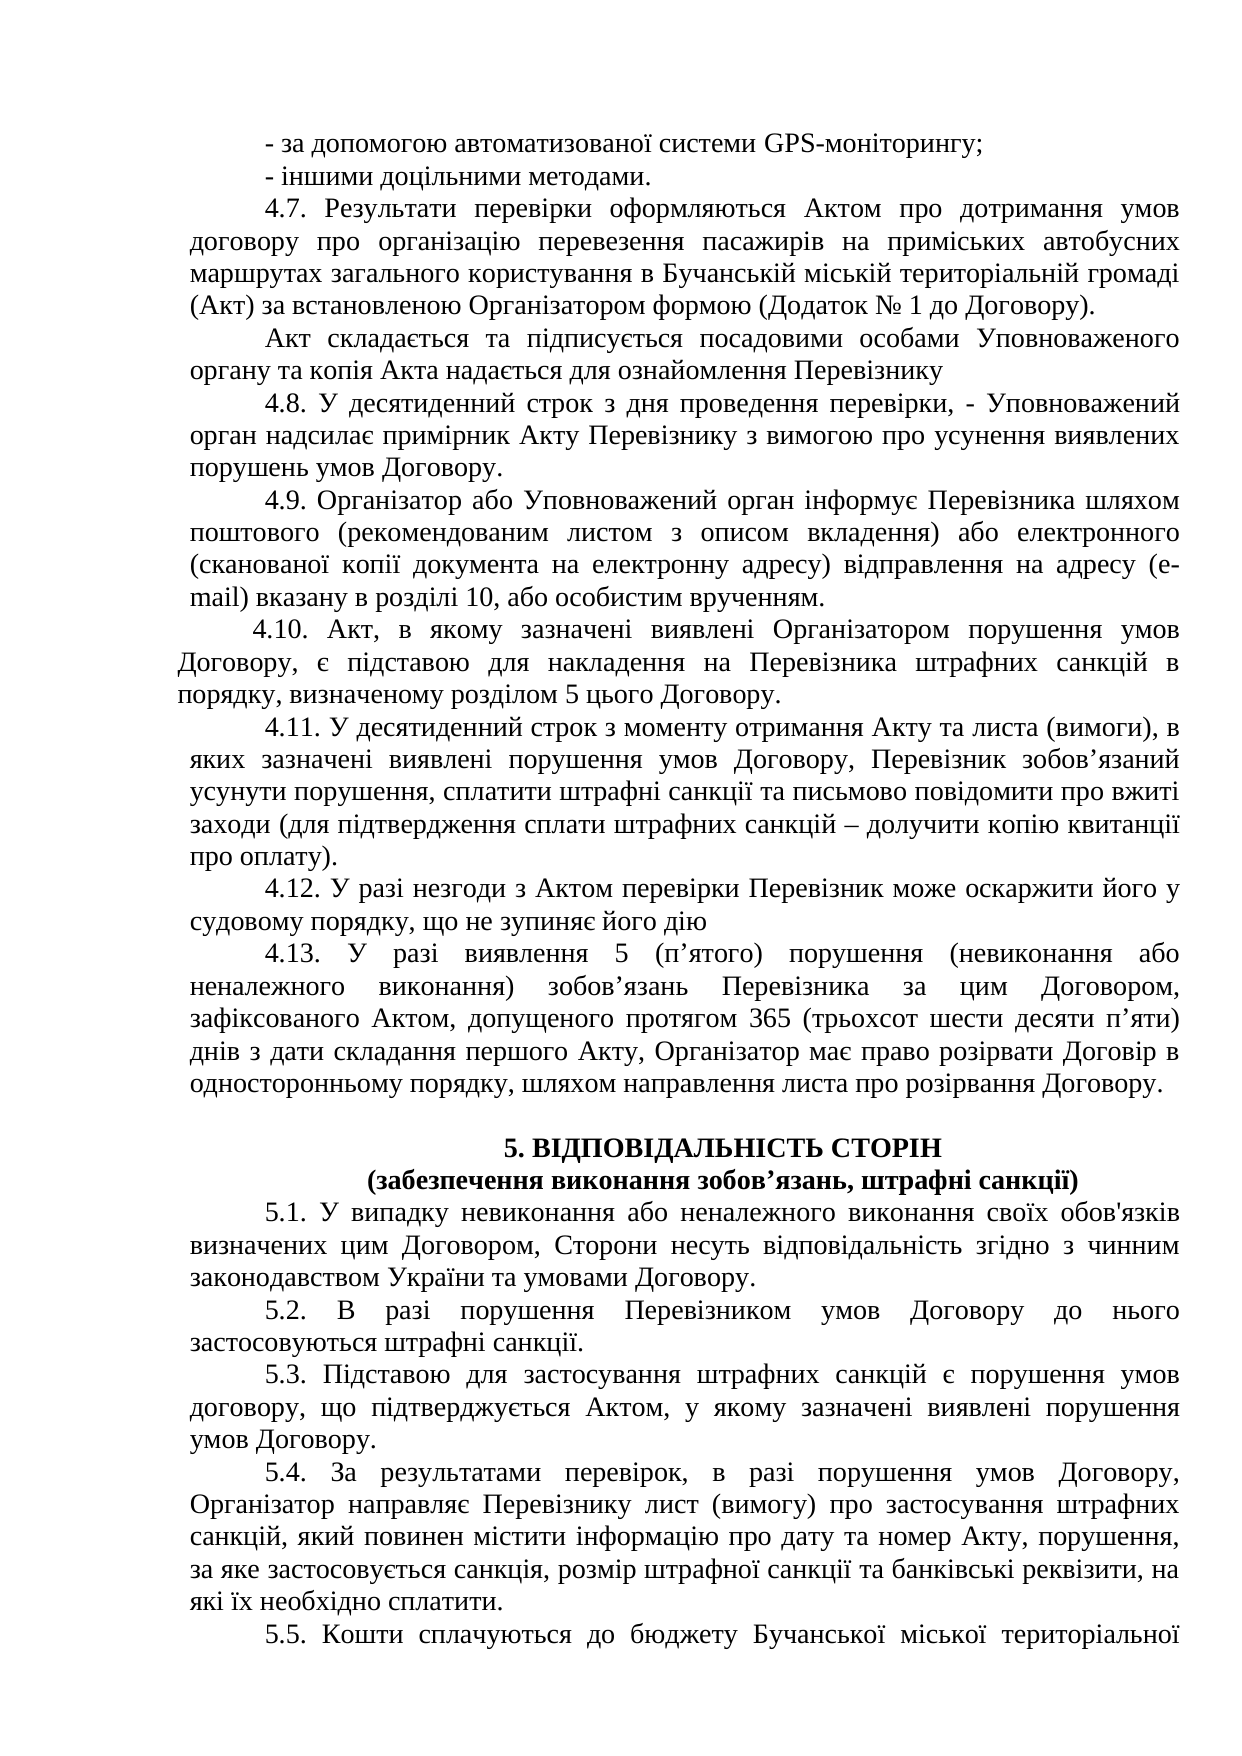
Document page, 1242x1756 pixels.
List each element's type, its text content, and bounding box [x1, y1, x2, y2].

text Акт складається та підписується посадовими особами Уповноваженого органу та копія Акта надається для ознайомлення Перевізнику [189, 321, 1181, 386]
text - за допомогою автоматизованої системи GPS-моніторингу; [189, 126, 1181, 159]
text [189, 1617, 1181, 1649]
text 4.8. У десятиденний строк з дня проведення перевірки, - Уповноважений орган надсилає примірник Акту Перевізнику з вимогою про усунення виявлених порушень умов Договору. [189, 386, 1181, 483]
text 5.1. У випадку невиконання або неналежного виконання своїх обов'язків визначених цим Договором, Сторони несуть відповідальність згідно з чинним законодавством України та умовами Договору. [189, 1196, 1181, 1293]
text 4.13. У разі виявлення 5 (п’ятого) порушення (невиконання або неналежного виконання) зобов’язань Перевізника за цим Договором, зафіксованого Актом, допущеного протягом 365 (трьохсот шести десяти п’яти) днів з дати складання першого Акту, Організатор має право розірвати Договір в односторонньому порядку, шляхом направлення листа про розірвання Договору. [189, 936, 1181, 1098]
text 4.10. Акт, в якому зазначені виявлені Організатором порушення умов Договору, є підставою для накладення на Перевізника штрафних санкцій в порядку, визначеному розділом 5 цього Договору. [177, 612, 1181, 709]
text 5. ВІДПОВІДАЛЬНІСТЬ СТОРІН [189, 1131, 1181, 1163]
text (забезпечення виконання зобов’язань, штрафні санкції) [189, 1163, 1181, 1196]
text 5.4. За результатами перевірок, в разі порушення умов Договору, Організатор направляє Перевізнику лист (вимогу) про застосування штрафних санкцій, який повинен містити інформацію про дату та номер Акту, порушення, за яке застосовується санкція, розмір штрафної санкції та банківські реквізити, на які їх необхідно сплатити. [189, 1455, 1181, 1617]
text - іншими доцільними методами. [189, 159, 1181, 191]
text 4.9. Організатор або Уповноважений орган інформує Перевізника шляхом поштового (рекомендованим листом з описом вкладення) або електронного (сканованої копії документа на електронну адресу) відправлення на адресу (e-mail) вказану в розділі 10, або особистим врученням. [189, 483, 1181, 612]
text 4.12. У разі незгоди з Актом перевірки Перевізник може оскаржити його у судовому порядку, що не зупиняє його дію [189, 872, 1181, 936]
text 4.7. Результати перевірки оформляються Актом про дотримання умов договору про організацію перевезення пасажирів на приміських автобусних маршрутах загального користування в Бучанській міській територіальній громаді (Акт) за встановленою Організатором формою (Додаток № 1 до Договору). [189, 191, 1181, 321]
text 5.3. Підставою для застосування штрафних санкцій є порушення умов договору, що підтверджується Актом, у якому зазначені виявлені порушення умов Договору. [189, 1357, 1181, 1455]
text 4.11. У десятиденний строк з моменту отримання Акту та листа (вимоги), в яких зазначені виявлені порушення умов Договору, Перевізник зобов’язаний усунути порушення, сплатити штрафні санкції та письмово повідомити про вжиті заходи (для підтвердження сплати штрафних санкцій – долучити копію квитанції про оплату). [189, 709, 1181, 872]
text 5.2. В разі порушення Перевізником умов Договору до нього застосовуються штрафні санкції. [189, 1293, 1181, 1357]
